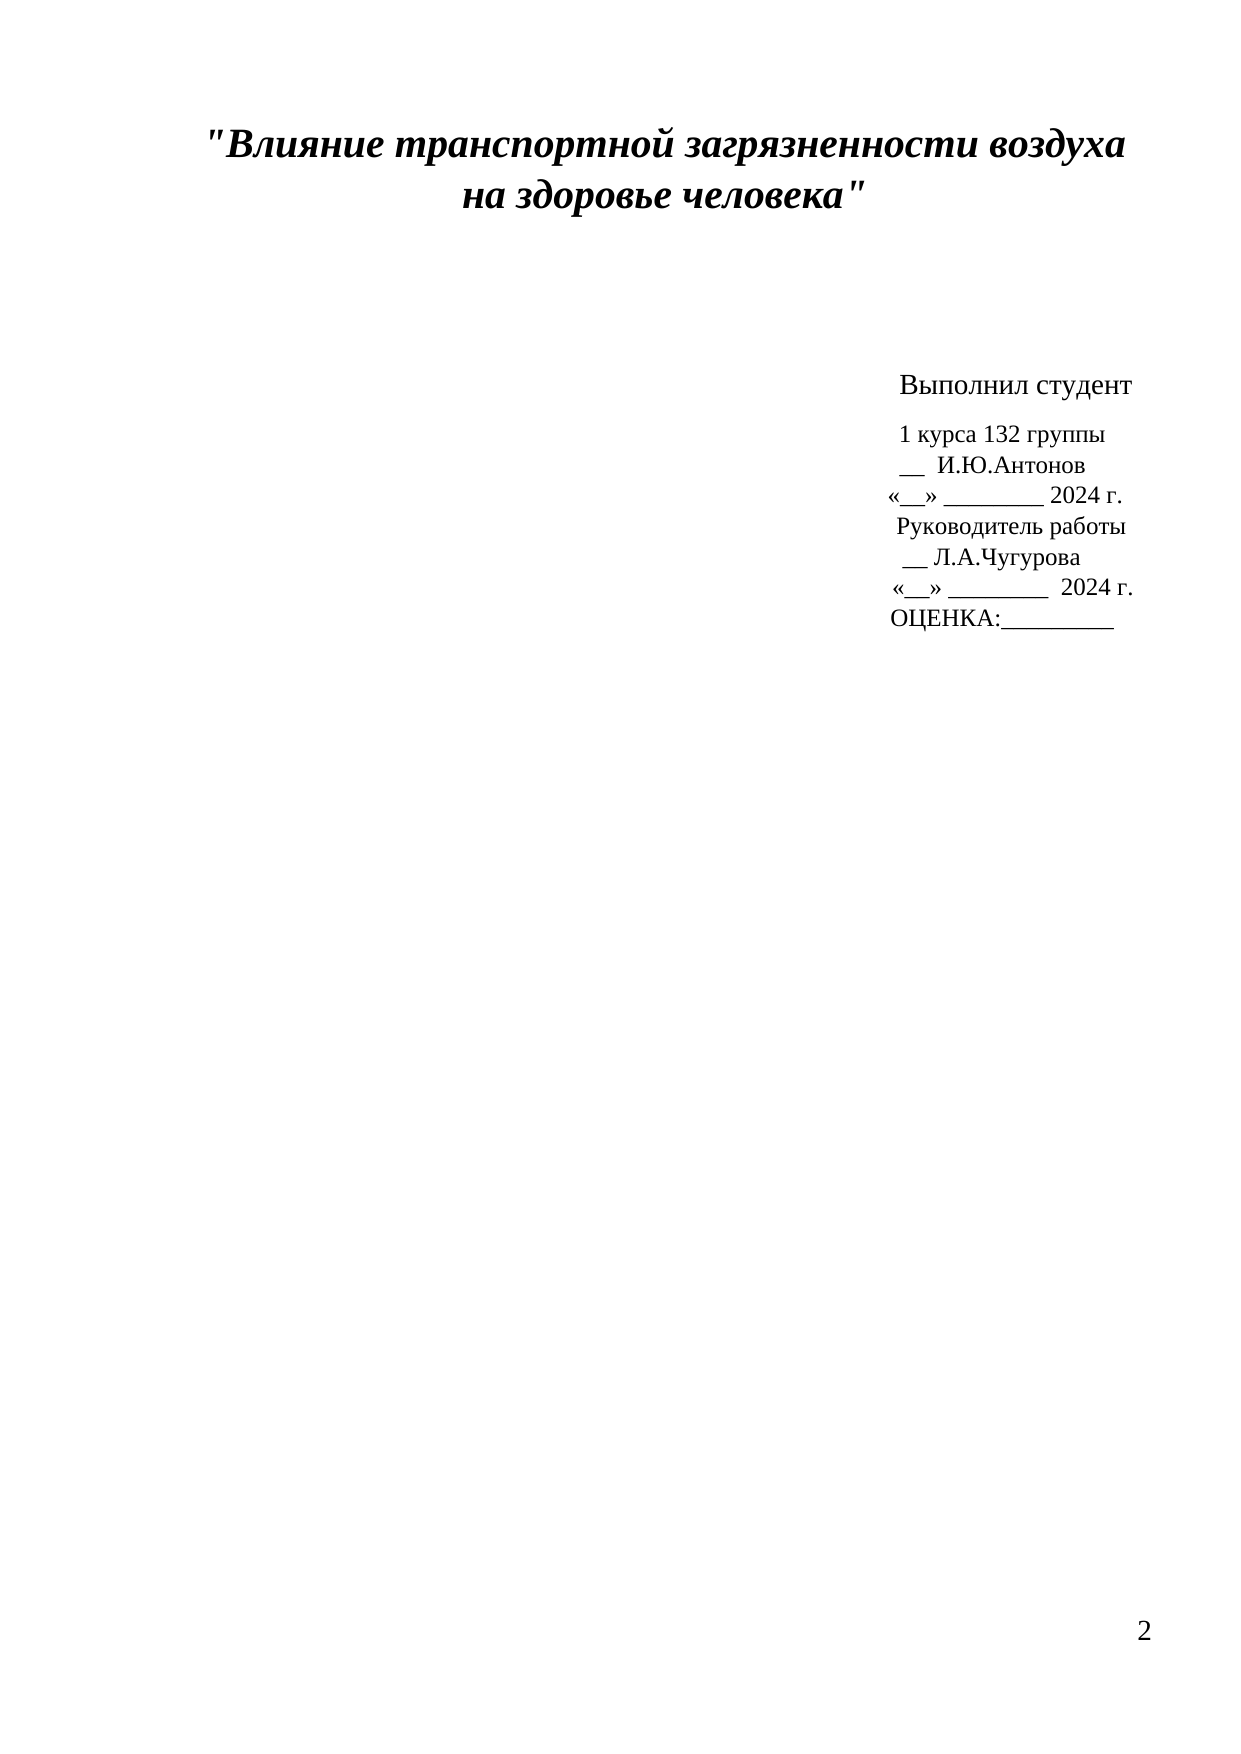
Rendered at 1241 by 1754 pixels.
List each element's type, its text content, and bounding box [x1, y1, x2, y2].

text __ Л.А.Чугурова [177, 540, 1152, 571]
text __ И.Ю.Антонов [177, 448, 1152, 479]
text ОЦЕНКА:_________ [177, 601, 1152, 632]
text "Влияние транспортной загрязненности воздуха на здоровье человека" [177, 118, 1152, 218]
text 1 курса 132 группы [177, 417, 1152, 448]
text «__» ________ 2024 г. [177, 571, 1152, 601]
text «__» ________ 2024 г. [177, 479, 1152, 509]
text Выполнил студент [177, 367, 1152, 401]
text Руководитель работы [177, 509, 1152, 540]
